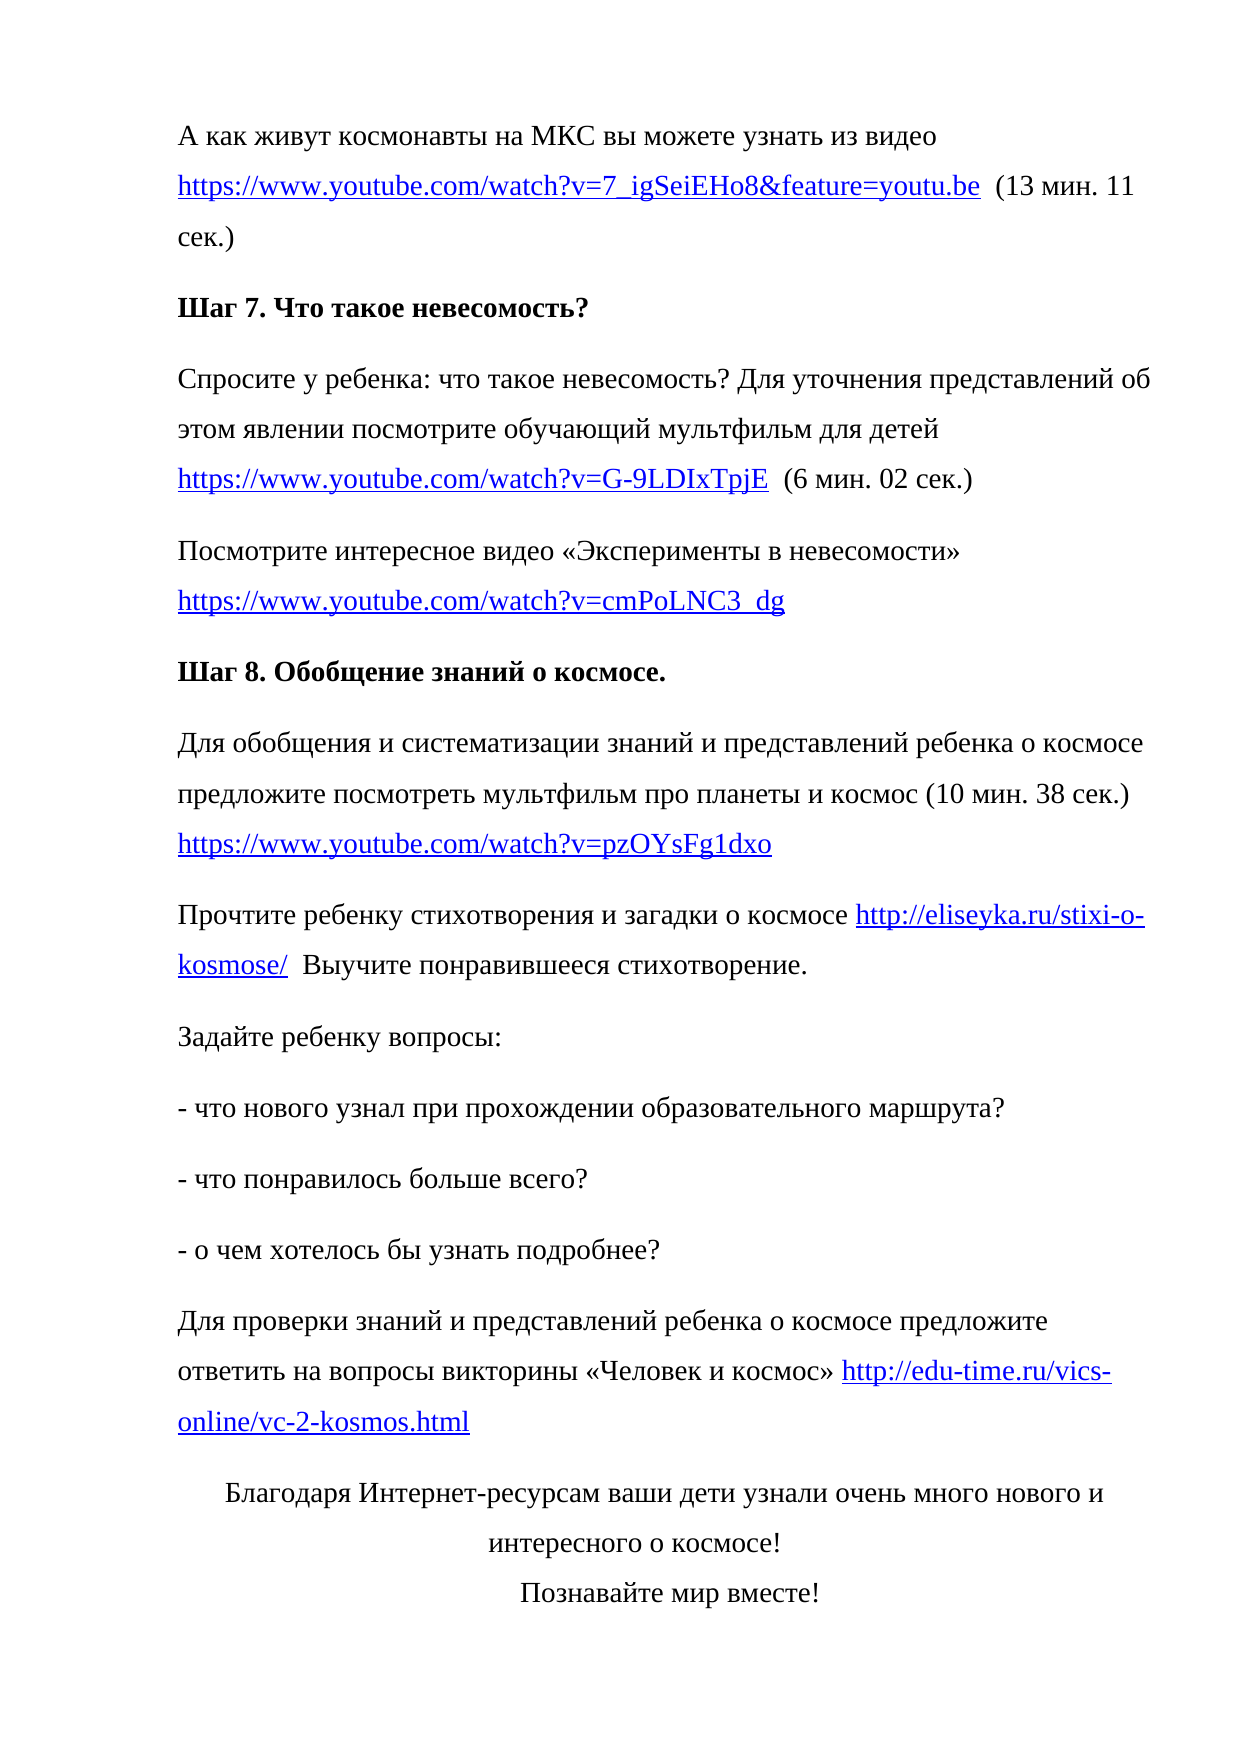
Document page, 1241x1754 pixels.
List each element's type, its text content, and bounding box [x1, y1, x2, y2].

text - о чем хотелось бы узнать подробнее? [177, 1232, 1152, 1266]
text Спросите у ребенка: что такое невесомость? Для уточнения представлений об этом явлении посмотрите обучающий мультфильм для детей https://www.youtube.com/watch?v=G-9LDIxTpjE (6 мин. 02 сек.) [177, 361, 1152, 495]
text - что нового узнал при прохождении образовательного маршрута? [177, 1090, 1152, 1123]
text Задайте ребенку вопросы: [177, 1019, 1152, 1052]
text - что понравилось больше всего? [177, 1161, 1152, 1194]
text Шаг 7. Что такое невесомость? [177, 290, 1152, 323]
text Шаг 8. Обобщение знаний о космосе. [177, 654, 1152, 688]
text Прочтите ребенку стихотворения и загадки о космосе http://eliseyka.ru/stixi-o-kosmose/ Выучите понравившееся стихотворение. [177, 897, 1152, 981]
text Для обобщения и систематизации знаний и представлений ребенка о космосе предложите посмотреть мультфильм про планеты и космос (10 мин. 38 сек.) https://www.youtube.com/watch?v=pzOYsFg1dxo [177, 725, 1152, 859]
text А как живут космонавты на МКС вы можете узнать из видео https://www.youtube.com/watch?v=7_igSeiEHo8&feature=youtu.be (13 мин. 11 сек.) [177, 118, 1152, 252]
text Для проверки знаний и представлений ребенка о космосе предложите ответить на вопросы викторины «Человек и космос» http://edu-time.ru/vics-online/vc-2-kosmos.html [177, 1303, 1152, 1437]
text Посмотрите интересное видео «Эксперименты в невесомости» https://www.youtube.com/watch?v=cmPoLNC3_dg [177, 533, 1152, 617]
text Благодаря Интернет-ресурсам ваши дети узнали очень много нового и интересного о космосе! [118, 1475, 1152, 1559]
text Познавайте мир вместе! [118, 1576, 1152, 1609]
